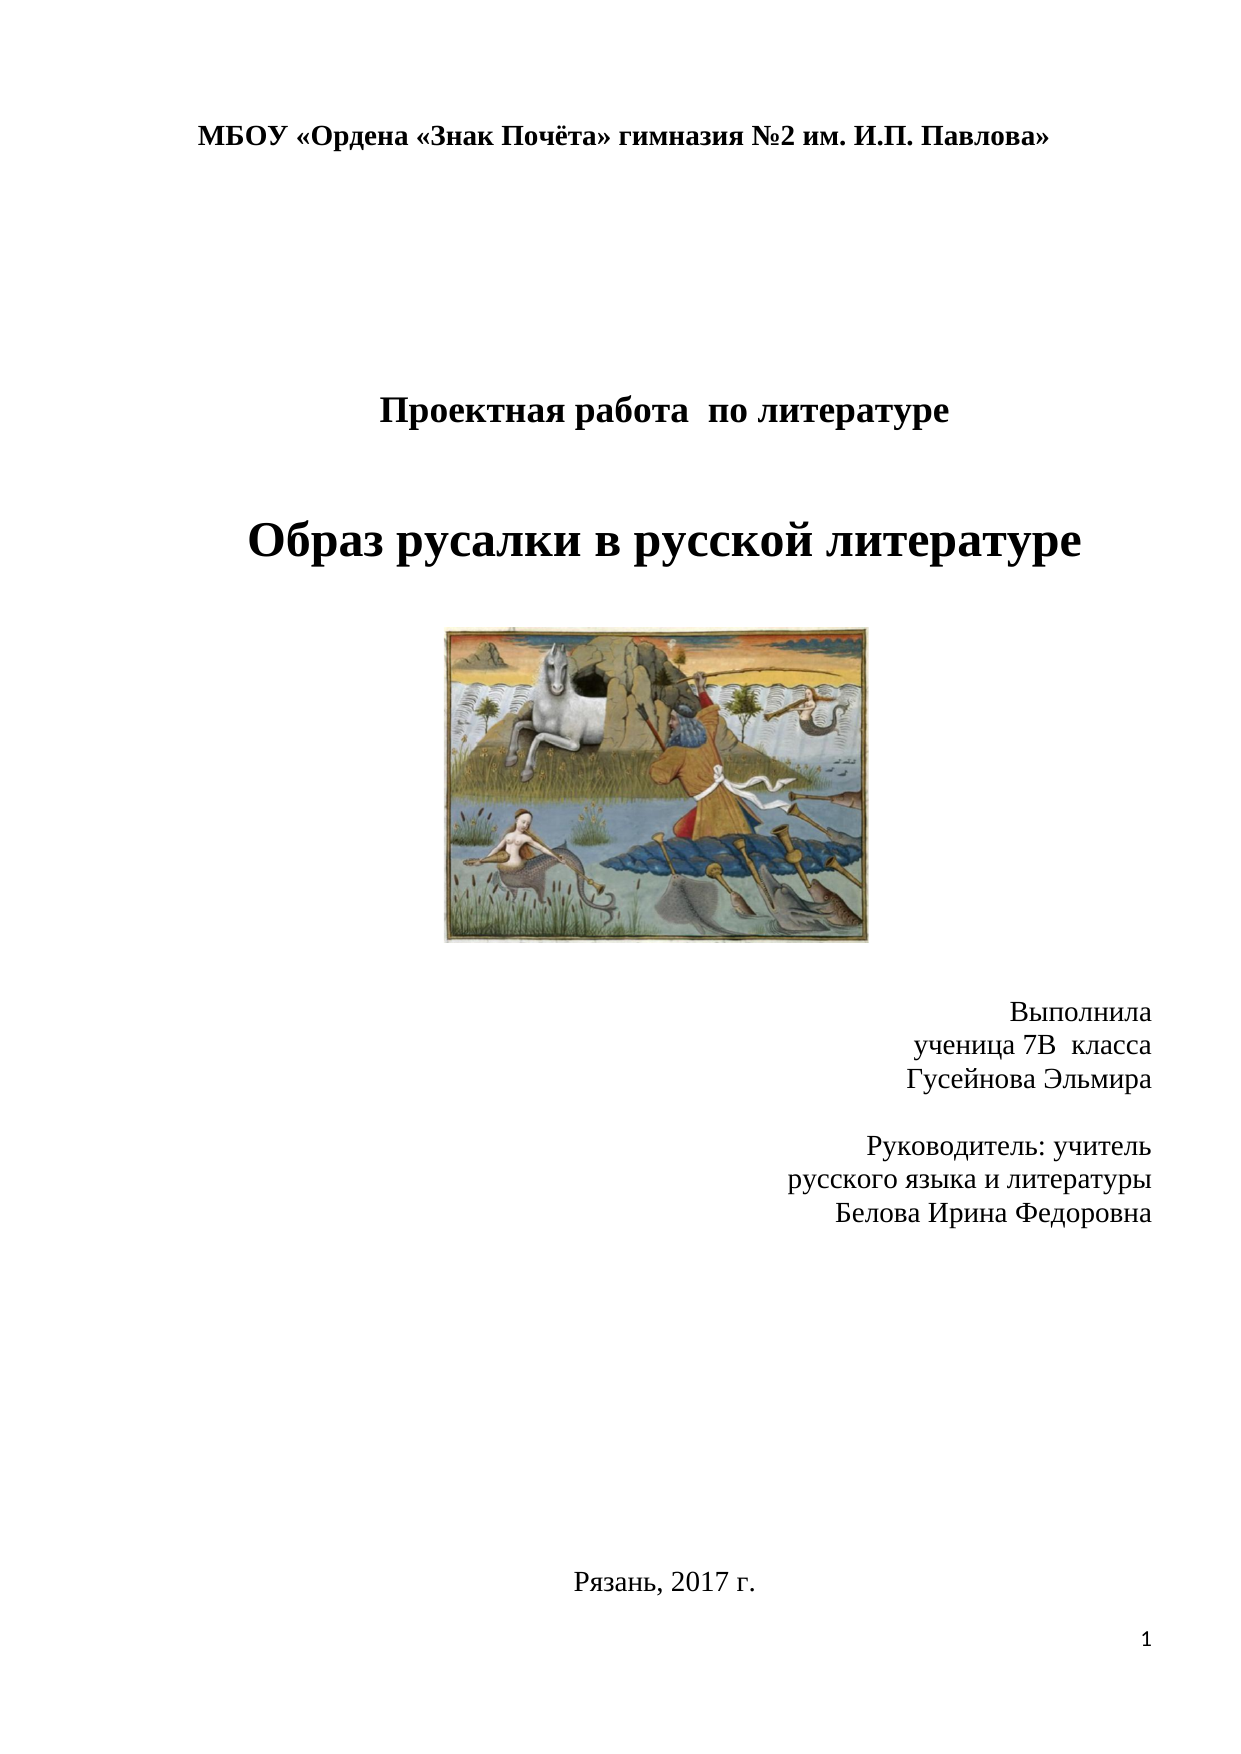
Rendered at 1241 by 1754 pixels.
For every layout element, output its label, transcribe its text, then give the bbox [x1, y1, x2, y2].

text Рязань, 2017 г. [177, 1564, 1152, 1597]
text Выполнила [177, 994, 1152, 1027]
text Белова Ирина Федоровна [177, 1195, 1152, 1228]
text Руководитель: учитель [177, 1128, 1152, 1161]
text Образ русалки в русской литературе [177, 510, 1152, 567]
text Гусейнова Эльмира [177, 1061, 1152, 1094]
text Проектная работа по литературе [177, 388, 1152, 431]
text русского языка и литературы [177, 1161, 1152, 1195]
text ученица 7В класса [177, 1027, 1152, 1061]
text МБОУ «Ордена «Знак Почёта» гимназия №2 им. И.П. Павлова» [103, 118, 1152, 180]
picture [443, 627, 869, 943]
